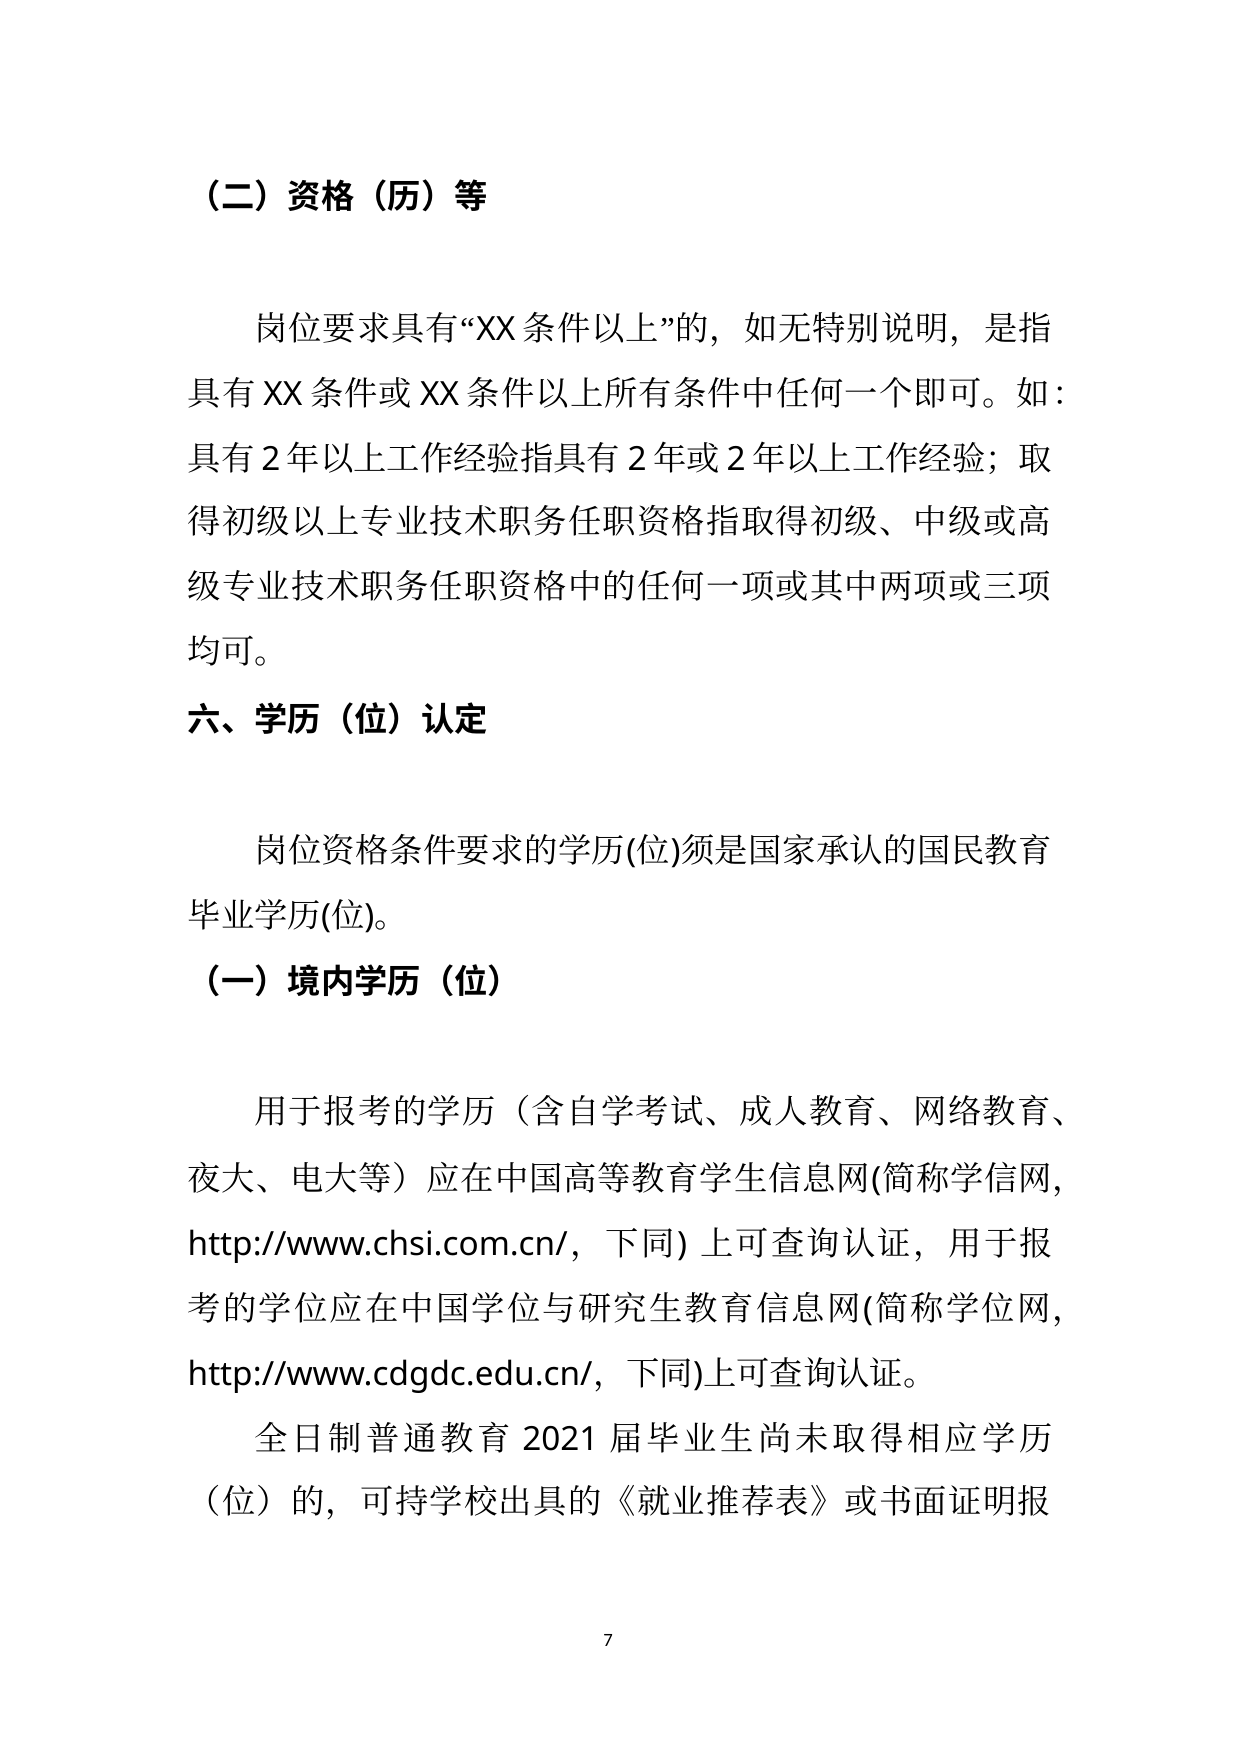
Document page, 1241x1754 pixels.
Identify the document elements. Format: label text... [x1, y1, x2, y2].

subtitle （二）资格（历）等 [187, 162, 1053, 227]
text 岗位资格条件要求的学历(位)须是国家承认的国民教育毕业学历(位)。 [187, 817, 1053, 947]
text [187, 1404, 1053, 1534]
text 岗位要求具有“XX条件以上”的，如无特别说明，是指具有XX条件或XX条件以上所有条件中任何一个即可。如：具有2年以上工作经验指具有2年或2年以上工作经验；取得初级以上专业技术职务任职资格指取得初级、中级或高级专业技术职务任职资格中的任何一项或其中两项或三项均可。 [187, 294, 1053, 684]
text 用于报考的学历（含自学考试、成人教育、网络教育、夜大、电大等）应在中国高等教育学生信息网(简称学信网，http://www.chsi.com.cn/，下同) 上可查询认证，用于报考的学位应在中国学位与研究生教育信息网(简称学位网，http://www.cdgdc.edu.cn/，下同)上可查询认证。 [187, 1079, 1053, 1404]
subtitle 六、学历（位）认定 [187, 684, 1053, 749]
subtitle （一）境内学历（位） [187, 947, 1053, 1012]
